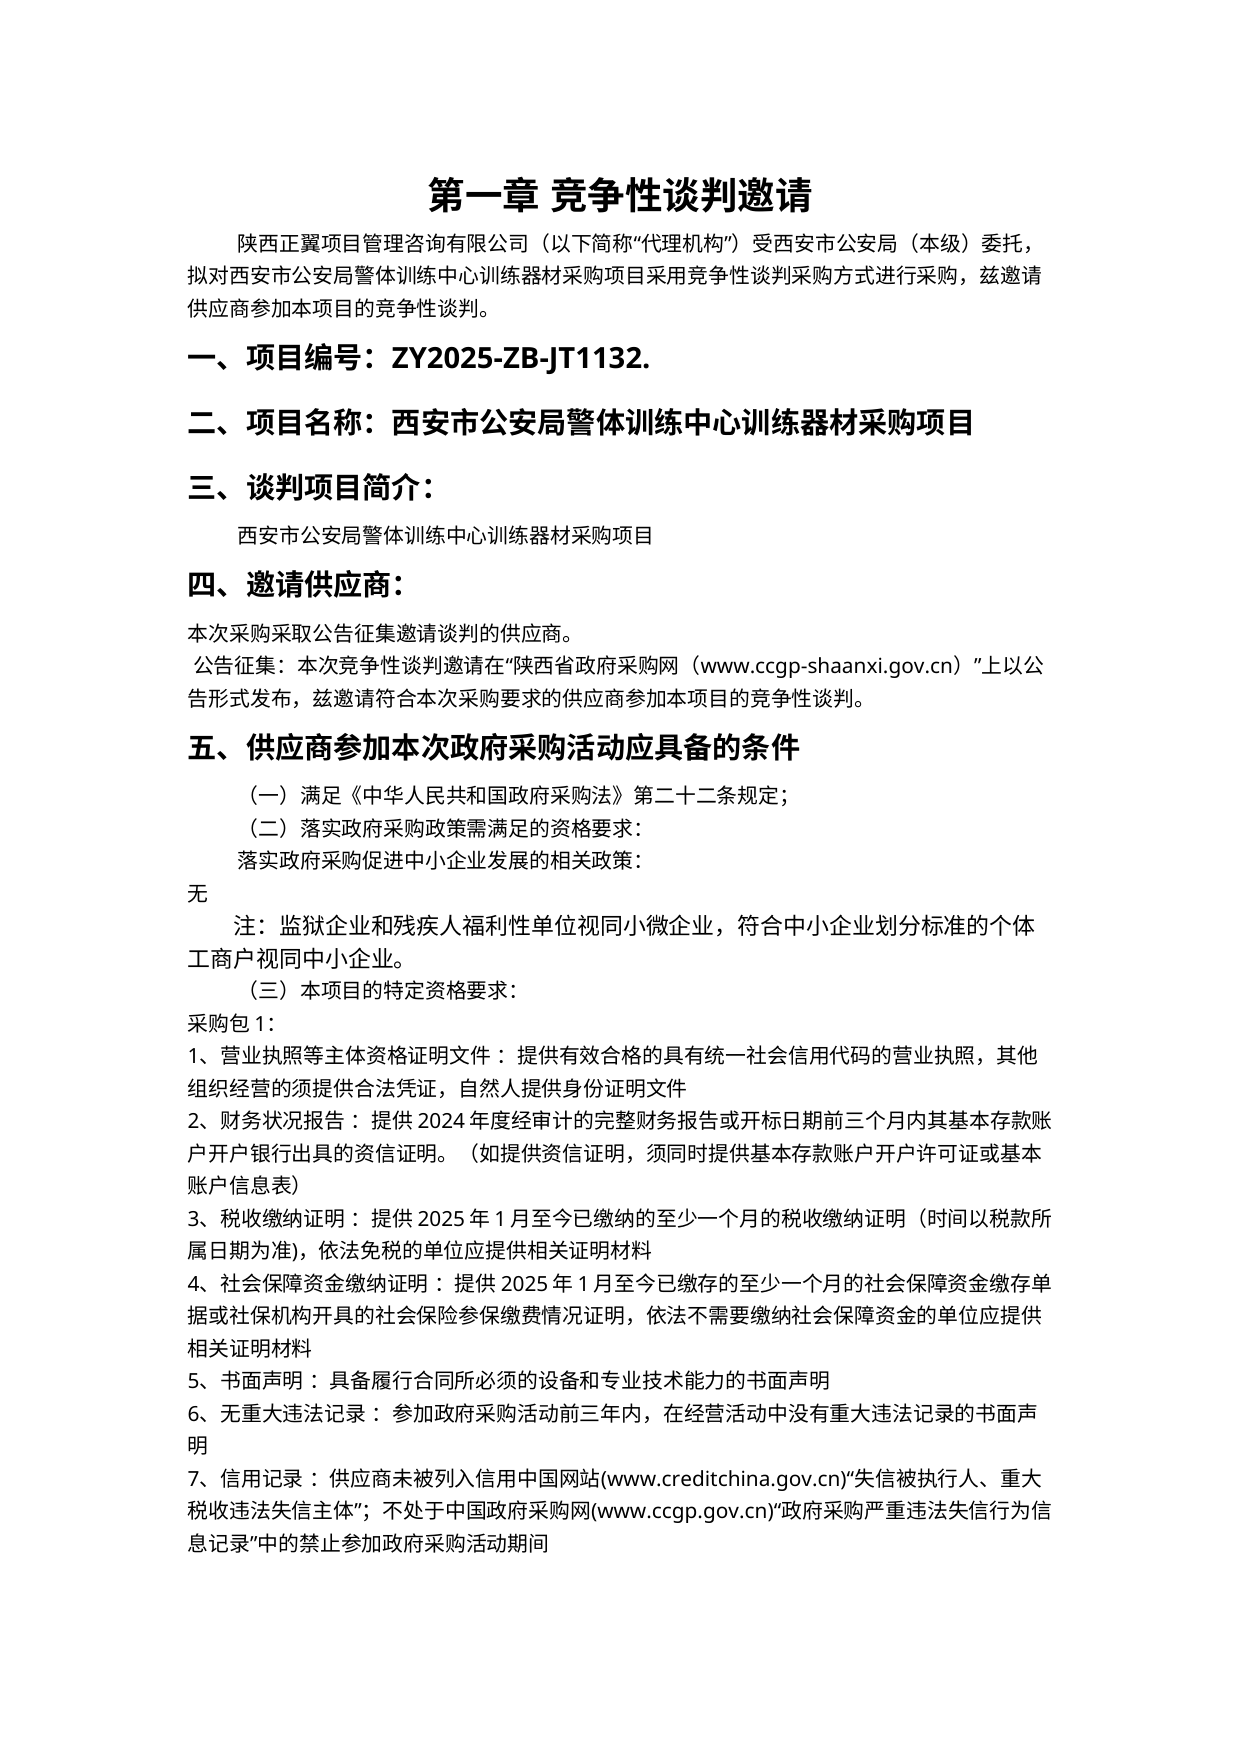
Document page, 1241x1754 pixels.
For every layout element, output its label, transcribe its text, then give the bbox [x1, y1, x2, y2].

text 5、书面声明 ：具备履行合同所必须的设备和专业技术能力的书面声明 [187, 1364, 1053, 1397]
text 1、营业执照等主体资格证明文件 ：提供有效合格的具有统一社会信用代码的营业执照，其他组织经营的须提供合法凭证，自然人提供身份证明文件 [187, 1039, 1053, 1104]
text （二）落实政府采购政策需满足的资格要求： [187, 812, 1053, 844]
text 本次采购采取公告征集邀请谈判的供应商。 [187, 617, 1053, 649]
text 4、社会保障资金缴纳证明 ：提供2025年1月至今已缴存的至少一个月的社会保障资金缴存单据或社保机构开具的社会保险参保缴费情况证明，依法不需要缴纳社会保障资金的单位应提供相关证明材料 [187, 1267, 1053, 1364]
text 3、税收缴纳证明 ：提供2025年1月至今已缴纳的至少一个月的税收缴纳证明（时间以税款所属日期为准)，依法免税的单位应提供相关证明材料 [187, 1202, 1053, 1267]
text 四、邀请供应商： [187, 552, 1053, 617]
text （三）本项目的特定资格要求： [187, 974, 1053, 1007]
text 陕西正翼项目管理咨询有限公司（以下简称“代理机构”）受西安市公安局（本级）委托，拟对西安市公安局警体训练中心训练器材采购项目采用竞争性谈判采购方式进行采购，兹邀请供应商参加本项目的竞争性谈判。 [187, 227, 1053, 324]
text 无 [187, 877, 1053, 909]
text 落实政府采购促进中小企业发展的相关政策： [187, 844, 1053, 877]
text 6、无重大违法记录 ：参加政府采购活动前三年内，在经营活动中没有重大违法记录的书面声明 [187, 1397, 1053, 1462]
text 五、供应商参加本次政府采购活动应具备的条件 [187, 714, 1053, 779]
text 采购包1： [187, 1007, 1053, 1039]
text 二、项目名称：西安市公安局警体训练中心训练器材采购项目 [187, 389, 1053, 454]
text 第一章 竞争性谈判邀请 [187, 162, 1053, 227]
text 三、谈判项目简介： [187, 454, 1053, 519]
text 2、财务状况报告 ：提供2024年度经审计的完整财务报告或开标日期前三个月内其基本存款账户开户银行出具的资信证明。（如提供资信证明，须同时提供基本存款账户开户许可证或基本账户信息表） [187, 1104, 1053, 1202]
text 公告征集：本次竞争性谈判邀请在“陕西省政府采购网（www.ccgp-shaanxi.gov.cn）”上以公告形式发布，兹邀请符合本次采购要求的供应商参加本项目的竞争性谈判。 [187, 649, 1053, 714]
text 西安市公安局警体训练中心训练器材采购项目 [187, 519, 1053, 552]
text 注：监狱企业和残疾人福利性单位视同小微企业，符合中小企业划分标准的个体工商户视同中小企业。 [187, 909, 1053, 974]
text 7、信用记录 ：供应商未被列入信用中国网站(www.creditchina.gov.cn)“失信被执行人、重大税收违法失信主体”；不处于中国政府采购网(www.ccgp.gov.cn)“政府采购严重违法失信行为信息记录”中的禁止参加政府采购活动期间 [187, 1462, 1053, 1559]
text （一）满足《中华人民共和国政府采购法》第二十二条规定； [187, 779, 1053, 812]
text 一、项目编号：ZY2025-ZB-JT1132. [187, 324, 1053, 389]
